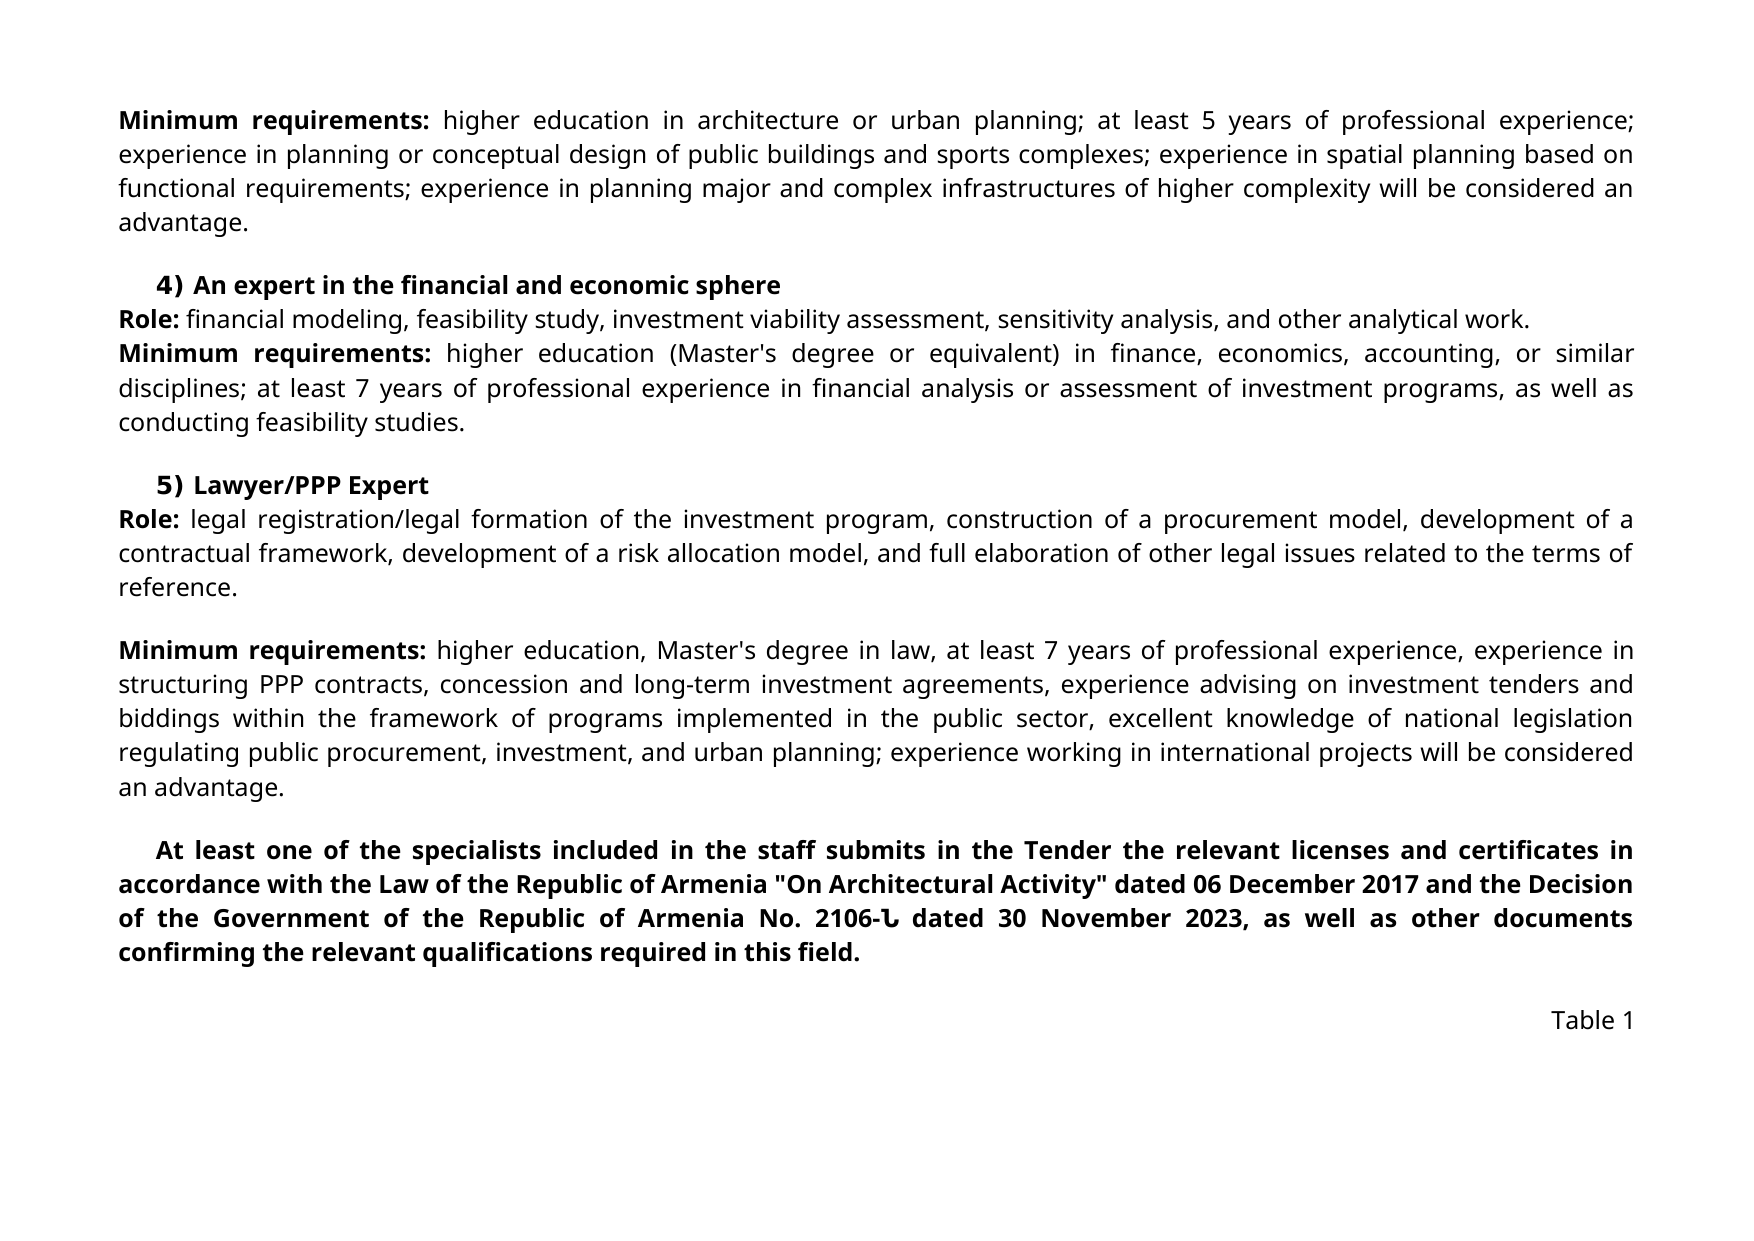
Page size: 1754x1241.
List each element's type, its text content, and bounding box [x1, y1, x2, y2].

text Minimum requirements: higher education in architecture or urban planning; at least 5 years of professional experience; experience in planning or conceptual design of public buildings and sports complexes; experience in spatial planning based on functional requirements; experience in planning major and complex infrastructures of higher complexity will be considered an advantage. [118, 103, 1636, 239]
text Minimum requirements: higher education, Master's degree in law, at least 7 years of professional experience, experience in structuring PPP contracts, concession and long-term investment agreements, experience advising on investment tenders and biddings within the framework of programs implemented in the public sector, excellent knowledge of national legislation regulating public procurement, investment, and urban planning; experience working in international projects will be considered an advantage. [118, 633, 1636, 803]
text Role: legal registration/legal formation of the investment program, construction of a procurement model, development of a contractual framework, development of a risk allocation model, and full elaboration of other legal issues related to the terms of reference. [118, 502, 1636, 604]
text Role: financial modeling, feasibility study, investment viability assessment, sensitivity analysis, and other analytical work. [118, 302, 1636, 336]
list Lawyer/PPP Expert [156, 467, 1636, 502]
list An expert in the financial and economic sphere [156, 268, 1636, 302]
text At least one of the specialists included in the staff submits in the Tender the relevant licenses and certificates in accordance with the Law of the Republic of Armenia "On Architectural Activity" dated 06 December 2017 and the Decision of the Government of the Republic of Armenia No. 2106-Ն dated 30 November 2023, as well as other documents confirming the relevant qualifications required in this field. [118, 832, 1636, 969]
text Table 1 [118, 1003, 1636, 1037]
text Minimum requirements: higher education (Master's degree or equivalent) in finance, economics, accounting, or similar disciplines; at least 7 years of professional experience in financial analysis or assessment of investment programs, as well as conducting feasibility studies. [118, 336, 1636, 438]
